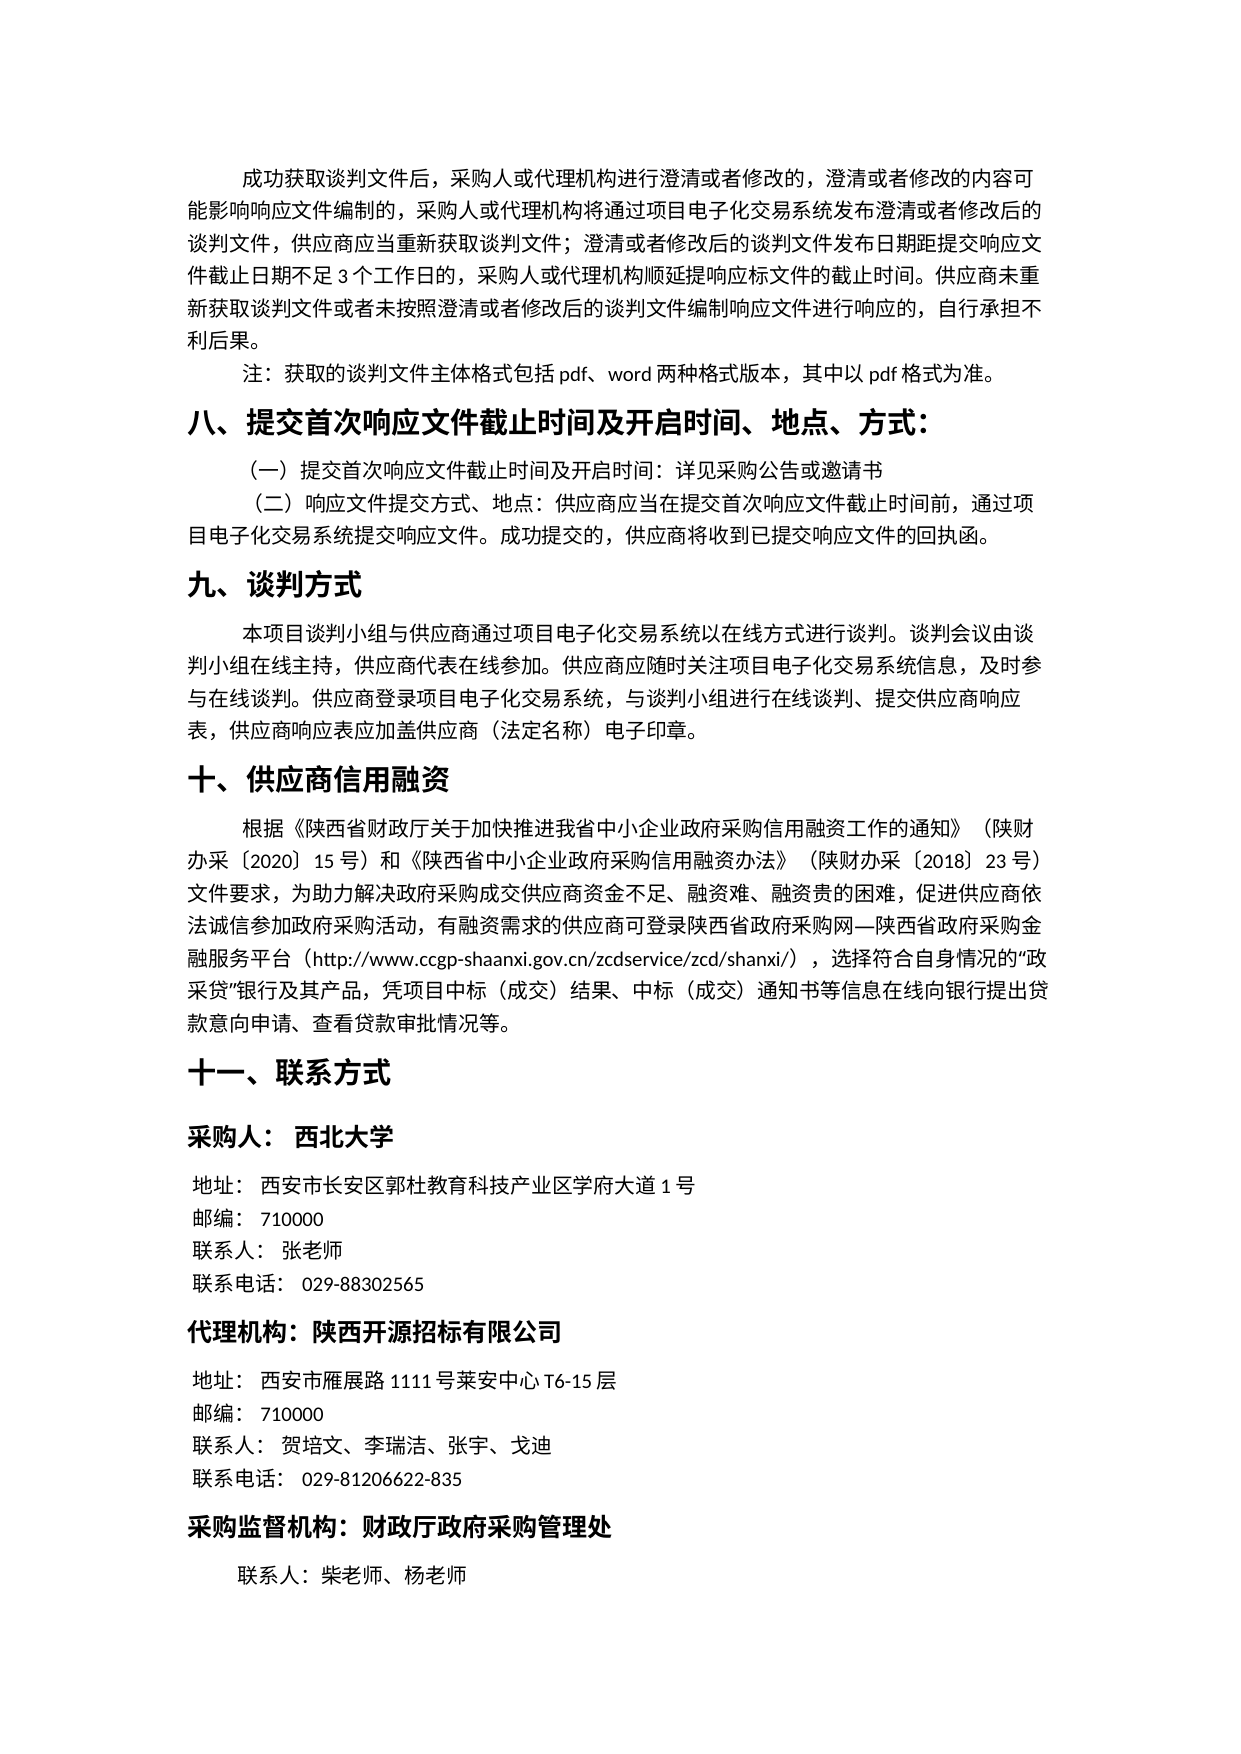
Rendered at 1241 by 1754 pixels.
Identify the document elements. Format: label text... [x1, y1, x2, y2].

text 联系人：柴老师、杨老师 [187, 1559, 1053, 1592]
text 本项目谈判小组与供应商通过项目电子化交易系统以在线方式进行谈判。谈判会议由谈判小组在线主持，供应商代表在线参加。供应商应随时关注项目电子化交易系统信息，及时参与在线谈判。供应商登录项目电子化交易系统，与谈判小组进行在线谈判、提交供应商响应表，供应商响应表应加盖供应商（法定名称）电子印章。 [187, 617, 1053, 747]
text 邮编： 710000 [187, 1202, 1053, 1234]
text 代理机构：陕西开源招标有限公司 [187, 1299, 1053, 1364]
text 联系人： 贺培文、李瑞洁、张宇、戈迪 [187, 1429, 1053, 1462]
text 根据《陕西省财政厅关于加快推进我省中小企业政府采购信用融资工作的通知》（陕财办采〔2020〕15 号）和《陕西省中小企业政府采购信用融资办法》（陕财办采〔2018〕23 号）文件要求，为助力解决政府采购成交供应商资金不足、融资难、融资贵的困难，促进供应商依法诚信参加政府采购活动，有融资需求的供应商可登录陕西省政府釆购网—陕西省政府采购金融服务平台（http://www.ccgp-shaanxi.gov.cn/zcdservice/zcd/shanxi/），选择符合自身情况的“政采贷”银行及其产品，凭项目中标（成交）结果、中标（成交）通知书等信息在线向银行提出贷款意向申请、查看贷款审批情况等。 [187, 812, 1053, 1039]
text （二）响应文件提交方式、地点：供应商应当在提交首次响应文件截止时间前，通过项目电子化交易系统提交响应文件。成功提交的，供应商将收到已提交响应文件的回执函。 [187, 487, 1053, 552]
text 成功获取谈判文件后，采购人或代理机构进行澄清或者修改的，澄清或者修改的内容可能影响响应文件编制的，采购人或代理机构将通过项目电子化交易系统发布澄清或者修改后的谈判文件，供应商应当重新获取谈判文件；澄清或者修改后的谈判文件发布日期距提交响应文件截止日期不足3个工作日的，采购人或代理机构顺延提响应标文件的截止时间。供应商未重新获取谈判文件或者未按照澄清或者修改后的谈判文件编制响应文件进行响应的，自行承担不利后果。 [187, 162, 1053, 357]
text 九、谈判方式 [187, 552, 1053, 617]
text 联系电话： 029-81206622-835 [187, 1462, 1053, 1494]
text 十一、联系方式 [187, 1039, 1053, 1104]
text 联系电话： 029-88302565 [187, 1267, 1053, 1299]
text 采购监督机构：财政厅政府采购管理处 [187, 1494, 1053, 1559]
text （一）提交首次响应文件截止时间及开启时间：详见采购公告或邀请书 [187, 454, 1053, 487]
text 邮编： 710000 [187, 1397, 1053, 1429]
text 地址： 西安市长安区郭杜教育科技产业区学府大道1号 [187, 1169, 1053, 1202]
text 联系人： 张老师 [187, 1234, 1053, 1267]
text 注：获取的谈判文件主体格式包括pdf、word两种格式版本，其中以pdf格式为准。 [187, 357, 1053, 389]
text 采购人： 西北大学 [187, 1104, 1053, 1169]
text 地址： 西安市雁展路1111号莱安中心T6-15层 [187, 1364, 1053, 1397]
text 八、提交首次响应文件截止时间及开启时间、地点、方式： [187, 389, 1053, 454]
text 十、供应商信用融资 [187, 747, 1053, 812]
